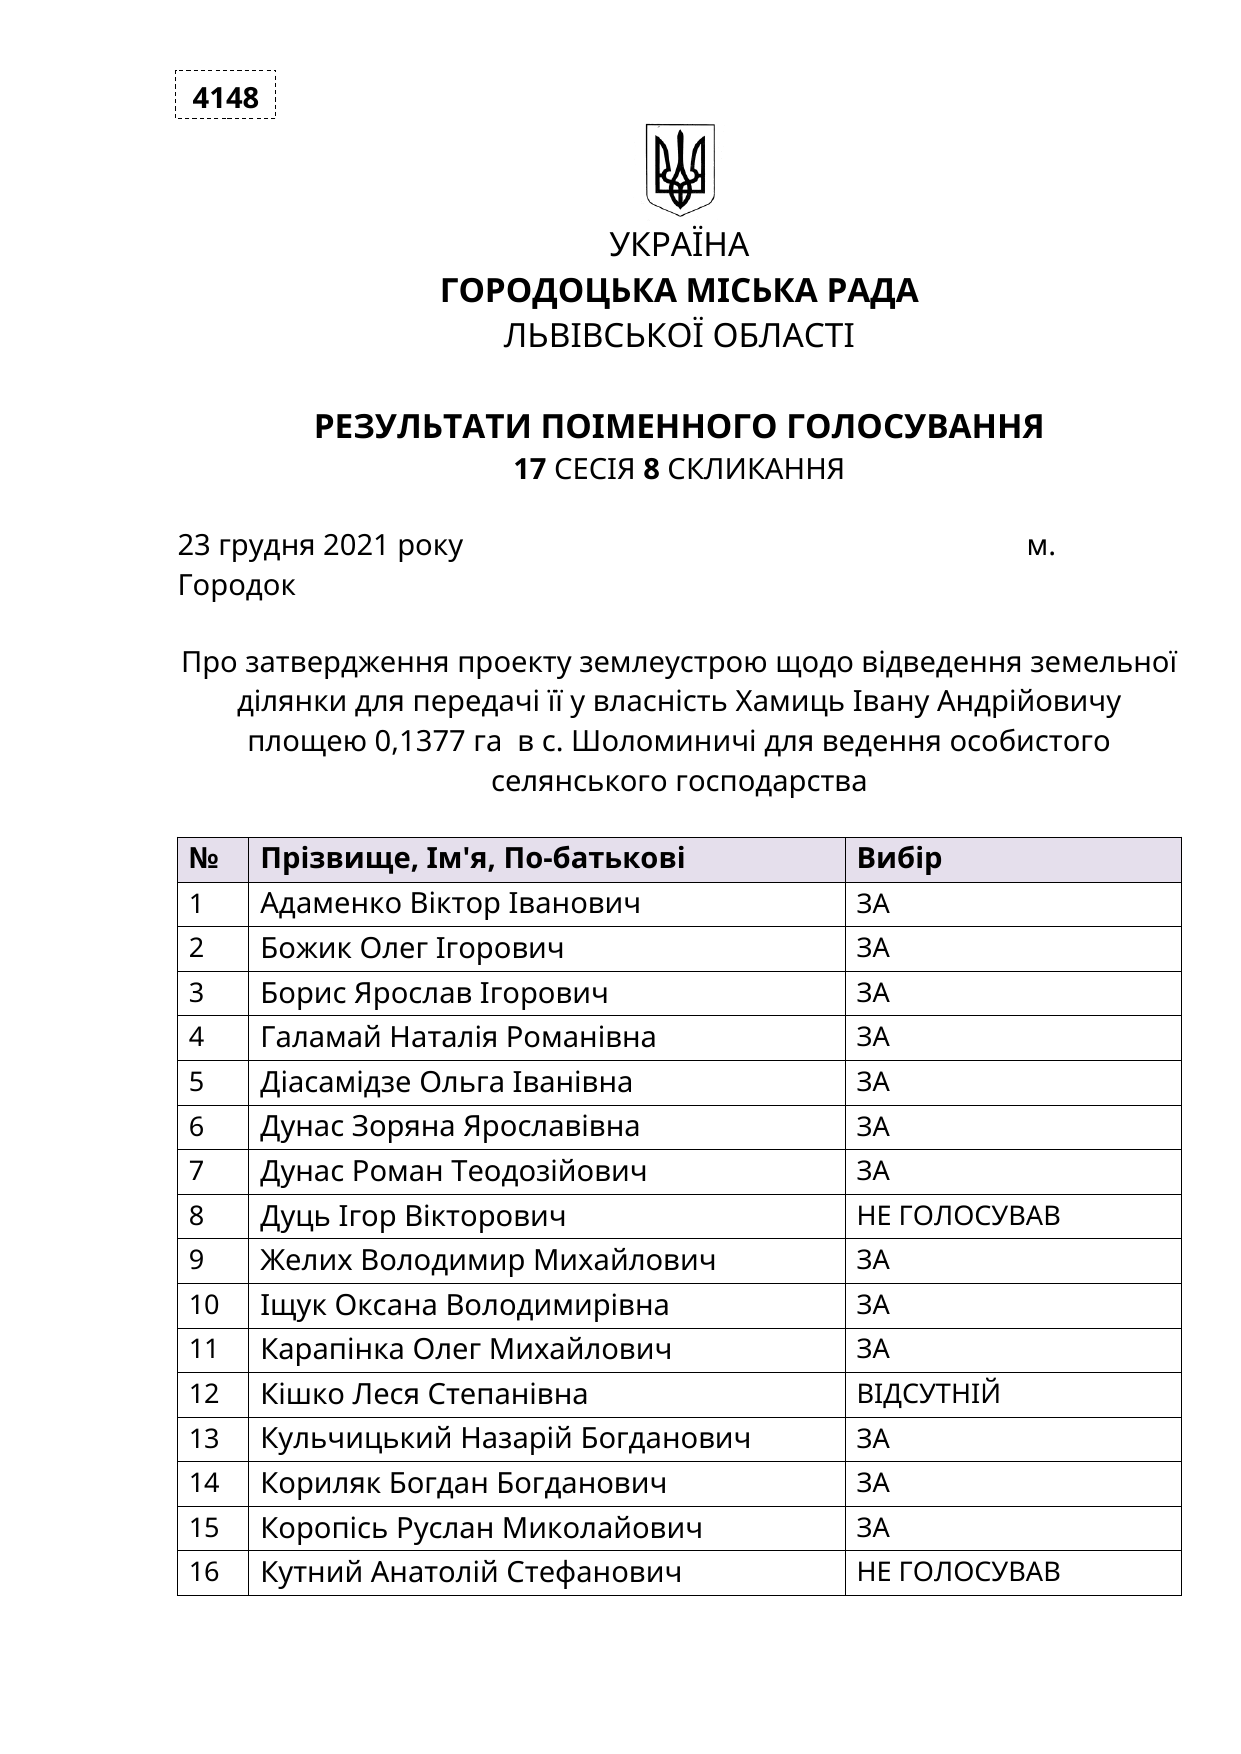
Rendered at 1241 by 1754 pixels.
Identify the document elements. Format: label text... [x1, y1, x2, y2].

table_cell НЕ ГОЛОСУВАВ [846, 1551, 1181, 1595]
table_cell Кішко Леся Степанівна [249, 1373, 845, 1417]
text ЛЬВІВСЬКОЇ ОБЛАСТІ [177, 312, 1181, 357]
text ГОРОДОЦЬКА МІСЬКА РАДА [177, 266, 1181, 312]
table_cell ЗА [846, 1329, 1181, 1372]
table_cell ЗА [846, 927, 1181, 971]
table_header Прізвище, Ім'я, По-батькові [249, 838, 845, 882]
table_cell 4 [178, 1016, 248, 1060]
table_cell 15 [178, 1507, 248, 1550]
table_cell Божик Олег Ігорович [249, 927, 845, 971]
table_cell Кульчицький Назарій Богданович [249, 1418, 845, 1461]
table_cell ЗА [846, 1418, 1181, 1461]
table_cell 1 [178, 883, 248, 926]
table_cell ЗА [846, 1106, 1181, 1149]
table_header Вибір [846, 838, 1181, 882]
table_cell ЗА [846, 1239, 1181, 1283]
table_cell НЕ ГОЛОСУВАВ [846, 1195, 1181, 1238]
table_cell 3 [178, 972, 248, 1015]
table_cell 13 [178, 1418, 248, 1461]
table_cell ЗА [846, 1284, 1181, 1327]
table_cell Кориляк Богдан Богданович [249, 1462, 845, 1506]
table_cell 10 [178, 1284, 248, 1327]
table_cell 7 [178, 1150, 248, 1194]
table_cell Кутний Анатолій Стефанович [249, 1551, 845, 1595]
table_cell ЗА [846, 1462, 1181, 1506]
table_cell ЗА [846, 1061, 1181, 1104]
table_header № [178, 838, 248, 882]
table_cell 5 [178, 1061, 248, 1104]
table_cell Адаменко Віктор Іванович [249, 883, 845, 926]
table_cell ЗА [846, 1150, 1181, 1194]
table_cell 14 [178, 1462, 248, 1506]
table_cell Желих Володимир Михайлович [249, 1239, 845, 1283]
table_cell 8 [178, 1195, 248, 1238]
text РЕЗУЛЬТАТИ ПОІМЕННОГО ГОЛОСУВАННЯ [177, 403, 1181, 448]
table_cell 12 [178, 1373, 248, 1417]
text 23 грудня 2021 року м. Городок [177, 525, 1181, 604]
table_cell Іщук Оксана Володимирівна [249, 1284, 845, 1327]
table_cell Галамай Наталія Романівна [249, 1016, 845, 1060]
table_cell Карапінка Олег Михайлович [249, 1329, 845, 1372]
table_cell Дунас Роман Теодозійович [249, 1150, 845, 1194]
table_cell ЗА [846, 1016, 1181, 1060]
table_cell ВІДСУТНІЙ [846, 1373, 1181, 1417]
table_cell 11 [178, 1329, 248, 1372]
table_cell 9 [178, 1239, 248, 1283]
text УКРАЇНА [177, 221, 1181, 266]
text Про затвердження проекту землеустрою щодо відведення земельної ділянки для передачі її у власність Хамиць Івану Андрійовичу площею 0,1377 га в с. Шоломиничі для ведення особистого селянського господарства [177, 641, 1181, 800]
table_cell 6 [178, 1106, 248, 1149]
table_cell Дунас Зоряна Ярославівна [249, 1106, 845, 1149]
table_cell Коропісь Руслан Миколайович [249, 1507, 845, 1550]
table_cell Дуць Ігор Вікторович [249, 1195, 845, 1238]
picture [633, 118, 726, 221]
table_cell ЗА [846, 972, 1181, 1015]
table_cell Борис Ярослав Ігорович [249, 972, 845, 1015]
text 17 СЕСІЯ 8 СКЛИКАННЯ [177, 448, 1181, 488]
table_cell 16 [178, 1551, 248, 1595]
table_cell ЗА [846, 883, 1181, 926]
table_cell ЗА [846, 1507, 1181, 1550]
table_cell Діасамідзе Ольга Іванівна [249, 1061, 845, 1104]
table_cell 2 [178, 927, 248, 971]
